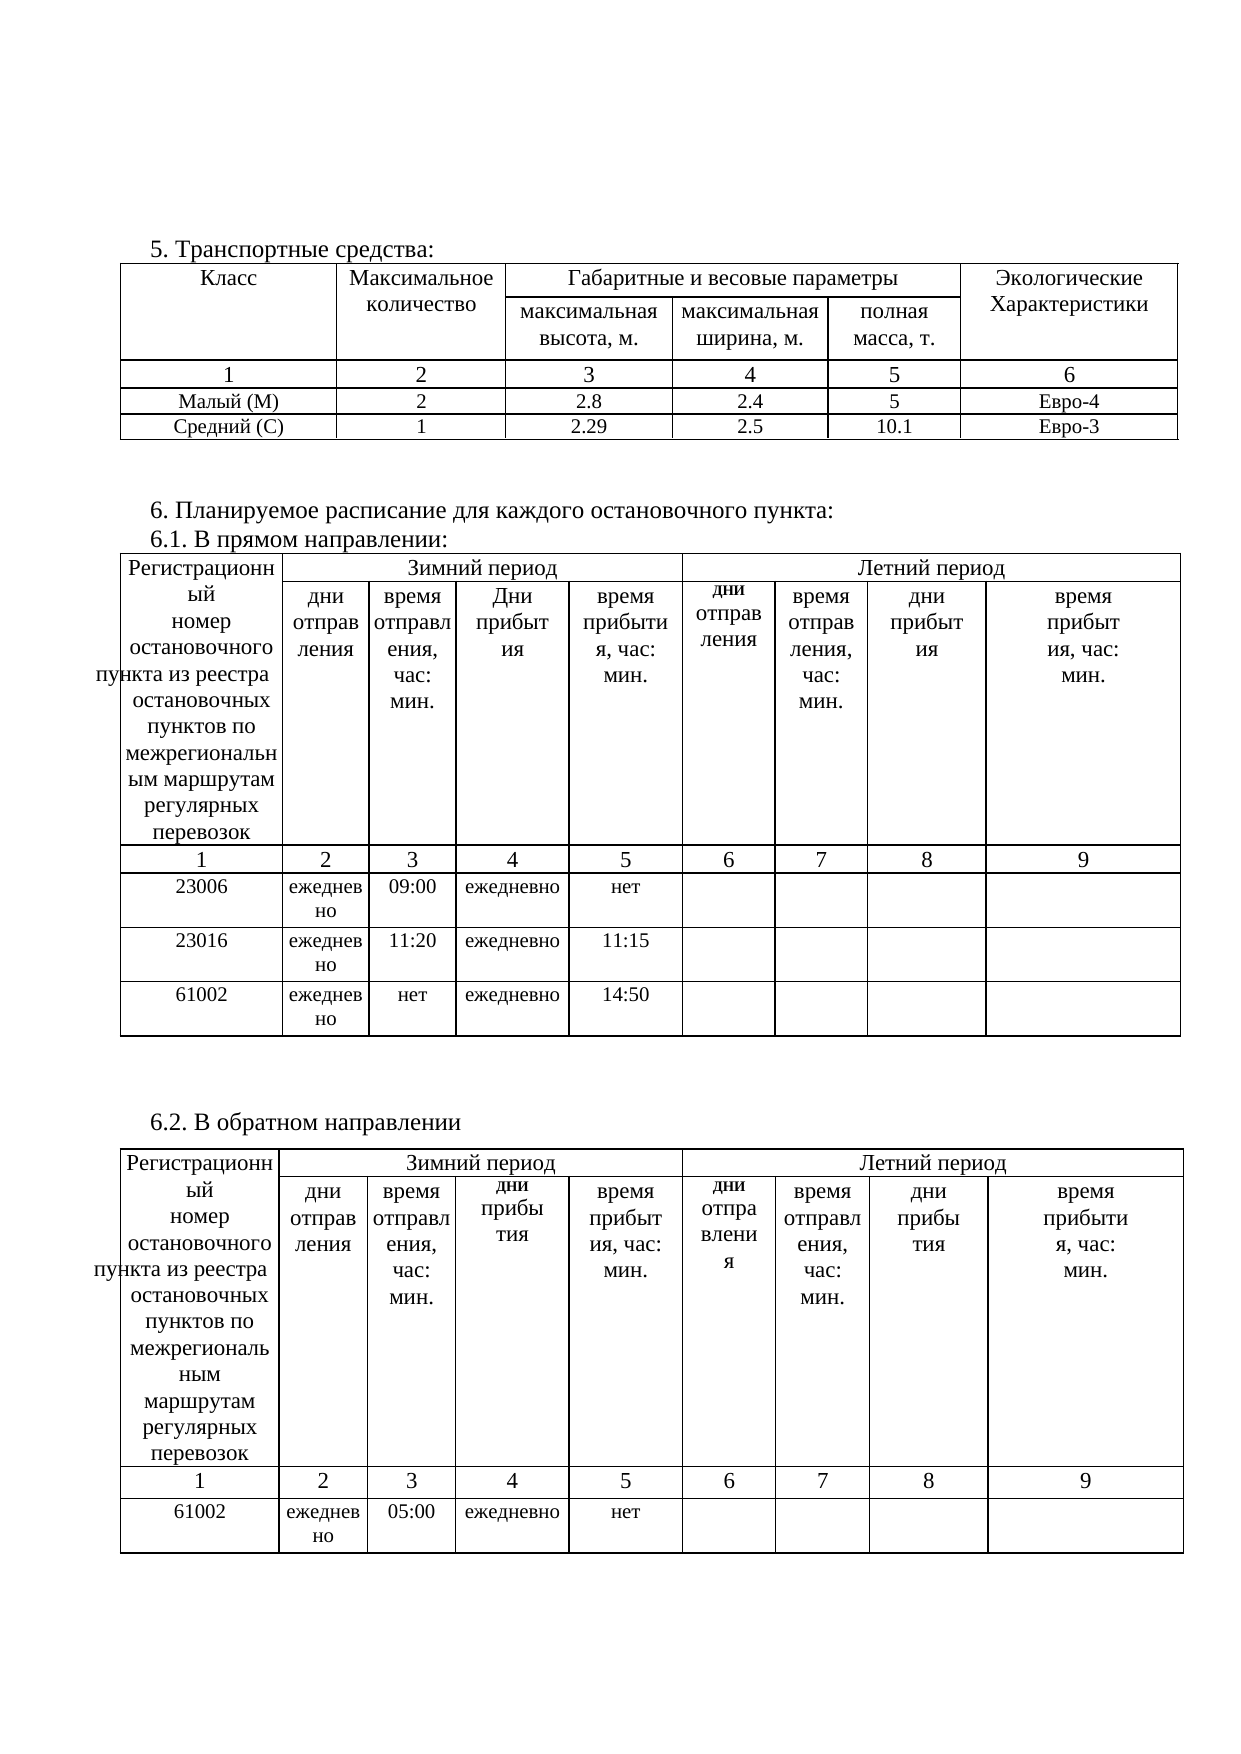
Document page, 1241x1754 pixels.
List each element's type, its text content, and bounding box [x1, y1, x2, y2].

table_cell [776, 874, 867, 926]
table_cell дни отправ ления [283, 582, 368, 844]
table_cell 2.29 [506, 415, 672, 438]
table_cell [868, 928, 985, 981]
text 5. Транспортные средства: [150, 234, 1090, 263]
table_header Зимний период [283, 554, 682, 581]
table_cell 1 [121, 361, 336, 387]
table_header Экологические Характеристики [961, 264, 1177, 359]
table_cell 5 [570, 1467, 682, 1498]
table_cell нет [370, 982, 455, 1035]
table_cell время прибыт ия, час: мин. [987, 582, 1180, 844]
table_cell [683, 982, 774, 1035]
table_cell 14:50 [570, 982, 682, 1035]
table_header Зимний период [280, 1150, 682, 1176]
table_cell максимальная ширина, м. [673, 298, 827, 359]
table_cell [987, 874, 1180, 926]
table_cell Дни прибыт ия [457, 582, 568, 844]
text 6.1. В прямом направлении: [150, 524, 1090, 553]
table_cell ежедневно [456, 1499, 568, 1552]
table_cell дни прибы тия [870, 1177, 987, 1466]
table_header Регистрационный номер остановочного пункта из реестра остановочных пунктов по межрегиональным маршрутам регулярных перевозок [121, 554, 282, 844]
table_cell 2 [337, 361, 505, 387]
table_cell ежедневно [280, 1499, 367, 1552]
table_cell ежедневно [283, 928, 368, 981]
table_cell [868, 982, 985, 1035]
table_cell 3 [506, 361, 672, 387]
table_cell 2.4 [673, 389, 827, 413]
table_cell 9 [989, 1467, 1183, 1498]
table_cell 2.8 [506, 389, 672, 413]
table_cell 09:00 [370, 874, 455, 926]
table_cell 7 [776, 1467, 869, 1498]
text 6.2. В обратном направлении [150, 1107, 1090, 1135]
table_cell 3 [368, 1467, 455, 1498]
table_cell ежедневно [457, 928, 568, 981]
table_header Габаритные и весовые параметры [506, 264, 960, 296]
table_cell [776, 982, 867, 1035]
table_cell время прибыти я, час: мин. [570, 582, 682, 844]
table_cell дни прибыт ия [868, 582, 985, 844]
table_cell ДНИ отправ ления [683, 582, 774, 844]
table_header Класс [121, 264, 336, 359]
table_cell нет [570, 874, 682, 926]
table_cell ДНИ отпра влени я [683, 1177, 775, 1466]
table_cell время отправл ения, час: мин. [776, 1177, 869, 1466]
table_cell 9 [987, 846, 1180, 872]
table_cell полная масса, т. [829, 298, 960, 359]
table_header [121, 1150, 278, 1466]
table_cell [987, 928, 1180, 981]
table_cell 61002 [121, 982, 282, 1035]
table_cell [987, 982, 1180, 1035]
table_cell [989, 1499, 1183, 1552]
table_cell [683, 928, 774, 981]
table_cell 6 [683, 846, 774, 872]
table_cell время прибыти я, час: мин. [989, 1177, 1183, 1466]
table_cell 05:00 [368, 1499, 455, 1552]
table_cell 5 [570, 846, 682, 872]
table_cell [868, 874, 985, 926]
table_cell 5 [829, 389, 960, 413]
table_cell 23006 [121, 874, 282, 926]
table_cell ежедневно [283, 982, 368, 1035]
table_cell 6 [961, 361, 1177, 387]
table_cell максимальная высота, м. [506, 298, 672, 359]
table_cell ДНИ прибы тия [456, 1177, 568, 1466]
table_cell время отправл ения, час: мин. [370, 582, 455, 844]
table_cell 8 [868, 846, 985, 872]
table_cell время отправл ения, час: мин. [368, 1177, 455, 1466]
table_cell 1 [121, 846, 282, 872]
table_cell 6 [683, 1467, 775, 1498]
table_cell [683, 1499, 775, 1552]
table_cell 7 [776, 846, 867, 872]
table_cell Евро-3 [961, 415, 1177, 438]
table_cell 4 [673, 361, 827, 387]
table_cell 61002 [121, 1499, 278, 1552]
table_header Максимальное количество [337, 264, 505, 359]
table_cell [776, 928, 867, 981]
table_cell 1 [337, 415, 505, 438]
table_cell 2.5 [673, 415, 827, 438]
table_header Летний период [683, 1150, 1183, 1176]
table_cell 10.1 [829, 415, 960, 438]
table_cell [870, 1499, 987, 1552]
table_cell 4 [456, 1467, 568, 1498]
table_cell ежедневно [457, 874, 568, 926]
table_cell Евро-4 [961, 389, 1177, 413]
table_cell Малый (М) [121, 389, 336, 413]
table_cell 1 [121, 1467, 278, 1498]
table_cell Средний (С) [121, 415, 336, 438]
table_cell 11:20 [370, 928, 455, 981]
table_cell 8 [870, 1467, 987, 1498]
table_cell 2 [283, 846, 368, 872]
table_cell 2 [280, 1467, 367, 1498]
table_cell [776, 1499, 869, 1552]
table_cell дни отправ ления [280, 1177, 367, 1466]
table_cell ежедневно [283, 874, 368, 926]
table_cell ежедневно [457, 982, 568, 1035]
table_cell 2 [337, 389, 505, 413]
table_cell нет [570, 1499, 682, 1552]
table_header Летний период [683, 554, 1180, 581]
table_cell 5 [829, 361, 960, 387]
table_cell 23016 [121, 928, 282, 981]
table_cell [683, 874, 774, 926]
table_cell 11:15 [570, 928, 682, 981]
table_cell 3 [370, 846, 455, 872]
text 6. Планируемое расписание для каждого остановочного пункта: [150, 495, 1090, 524]
table_cell время прибыт ия, час: мин. [570, 1177, 682, 1466]
table_cell 4 [457, 846, 568, 872]
table_cell время отправ ления, час: мин. [776, 582, 867, 844]
